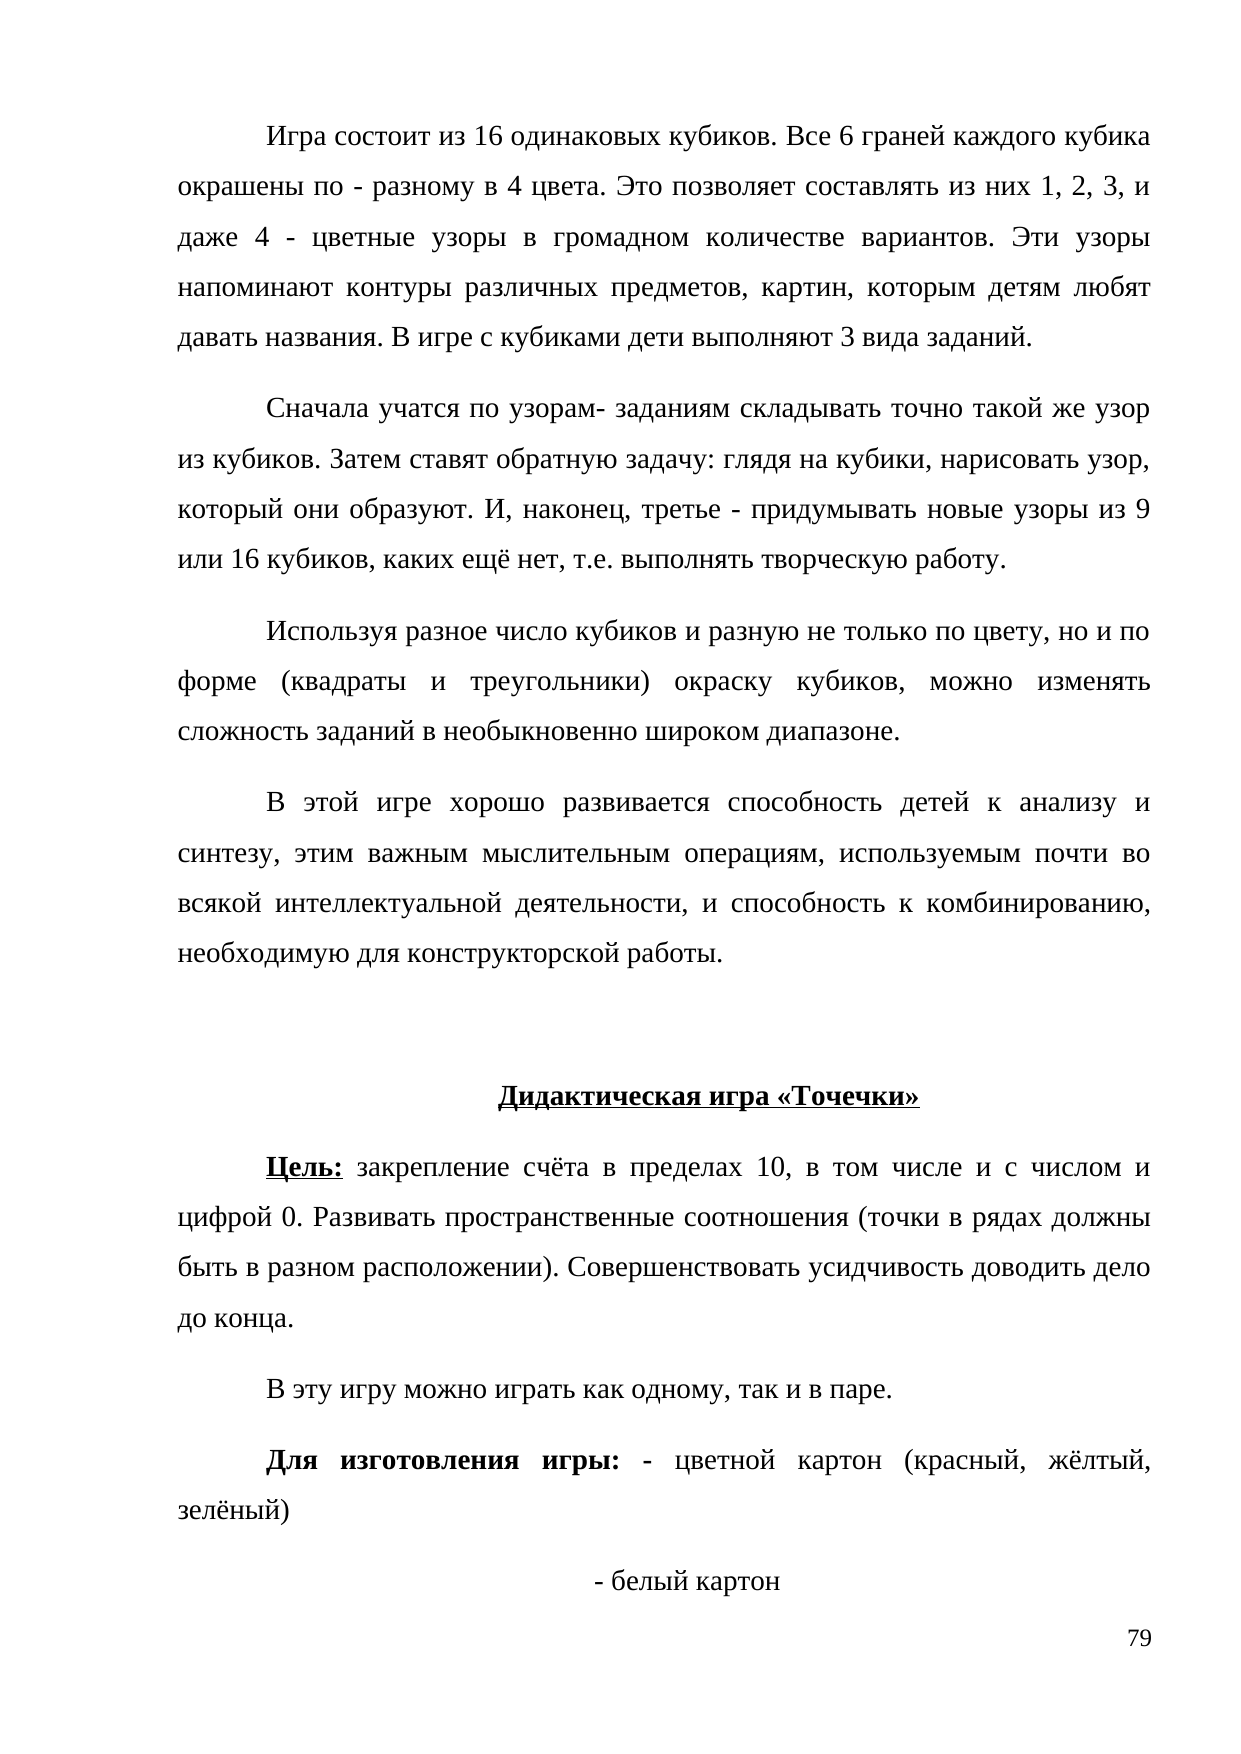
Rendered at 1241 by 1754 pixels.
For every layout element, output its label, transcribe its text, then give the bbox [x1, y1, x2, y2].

text Используя разное число кубиков и разную не только по цвету, но и по форме (квадраты и треугольники) окраску кубиков, можно изменять сложность заданий в необыкновенно широком диапазоне. [177, 613, 1152, 747]
text Сначала учатся по узорам- заданиям складывать точно такой же узор из кубиков. Затем ставят обратную задачу: глядя на кубики, нарисовать узор, который они образуют. И, наконец, третье - придумывать новые узоры из 9 или 16 кубиков, каких ещё нет, т.е. выполнять творческую работу. [177, 391, 1152, 575]
text - белый картон [177, 1563, 1152, 1597]
text Игра состоит из 16 одинаковых кубиков. Все 6 граней каждого кубика окрашены по - разному в 4 цвета. Это позволяет составлять из них 1, 2, 3, и даже 4 - цветные узоры в громадном количестве вариантов. Эти узоры напоминают контуры различных предметов, картин, которым детям любят давать названия. В игре с кубиками дети выполняют 3 вида заданий. [177, 118, 1152, 353]
text В этой игре хорошо развивается способность детей к анализу и синтезу, этим важным мыслительным операциям, используемым почти во всякой интеллектуальной деятельности, и способность к комбинированию, необходимую для конструкторской работы. [177, 784, 1152, 969]
text Дидактическая игра «Точечки» [177, 1078, 1152, 1111]
text В эту игру можно играть как одному, так и в паре. [177, 1371, 1152, 1404]
text Для изготовления игры: - цветной картон (красный, жёлтый, зелёный) [177, 1442, 1152, 1526]
text Цель: закрепление счёта в пределах 10, в том числе и с числом и цифрой 0. Развивать пространственные соотношения (точки в рядах должны быть в разном расположении). Совершенствовать усидчивость доводить дело до конца. [177, 1149, 1152, 1333]
